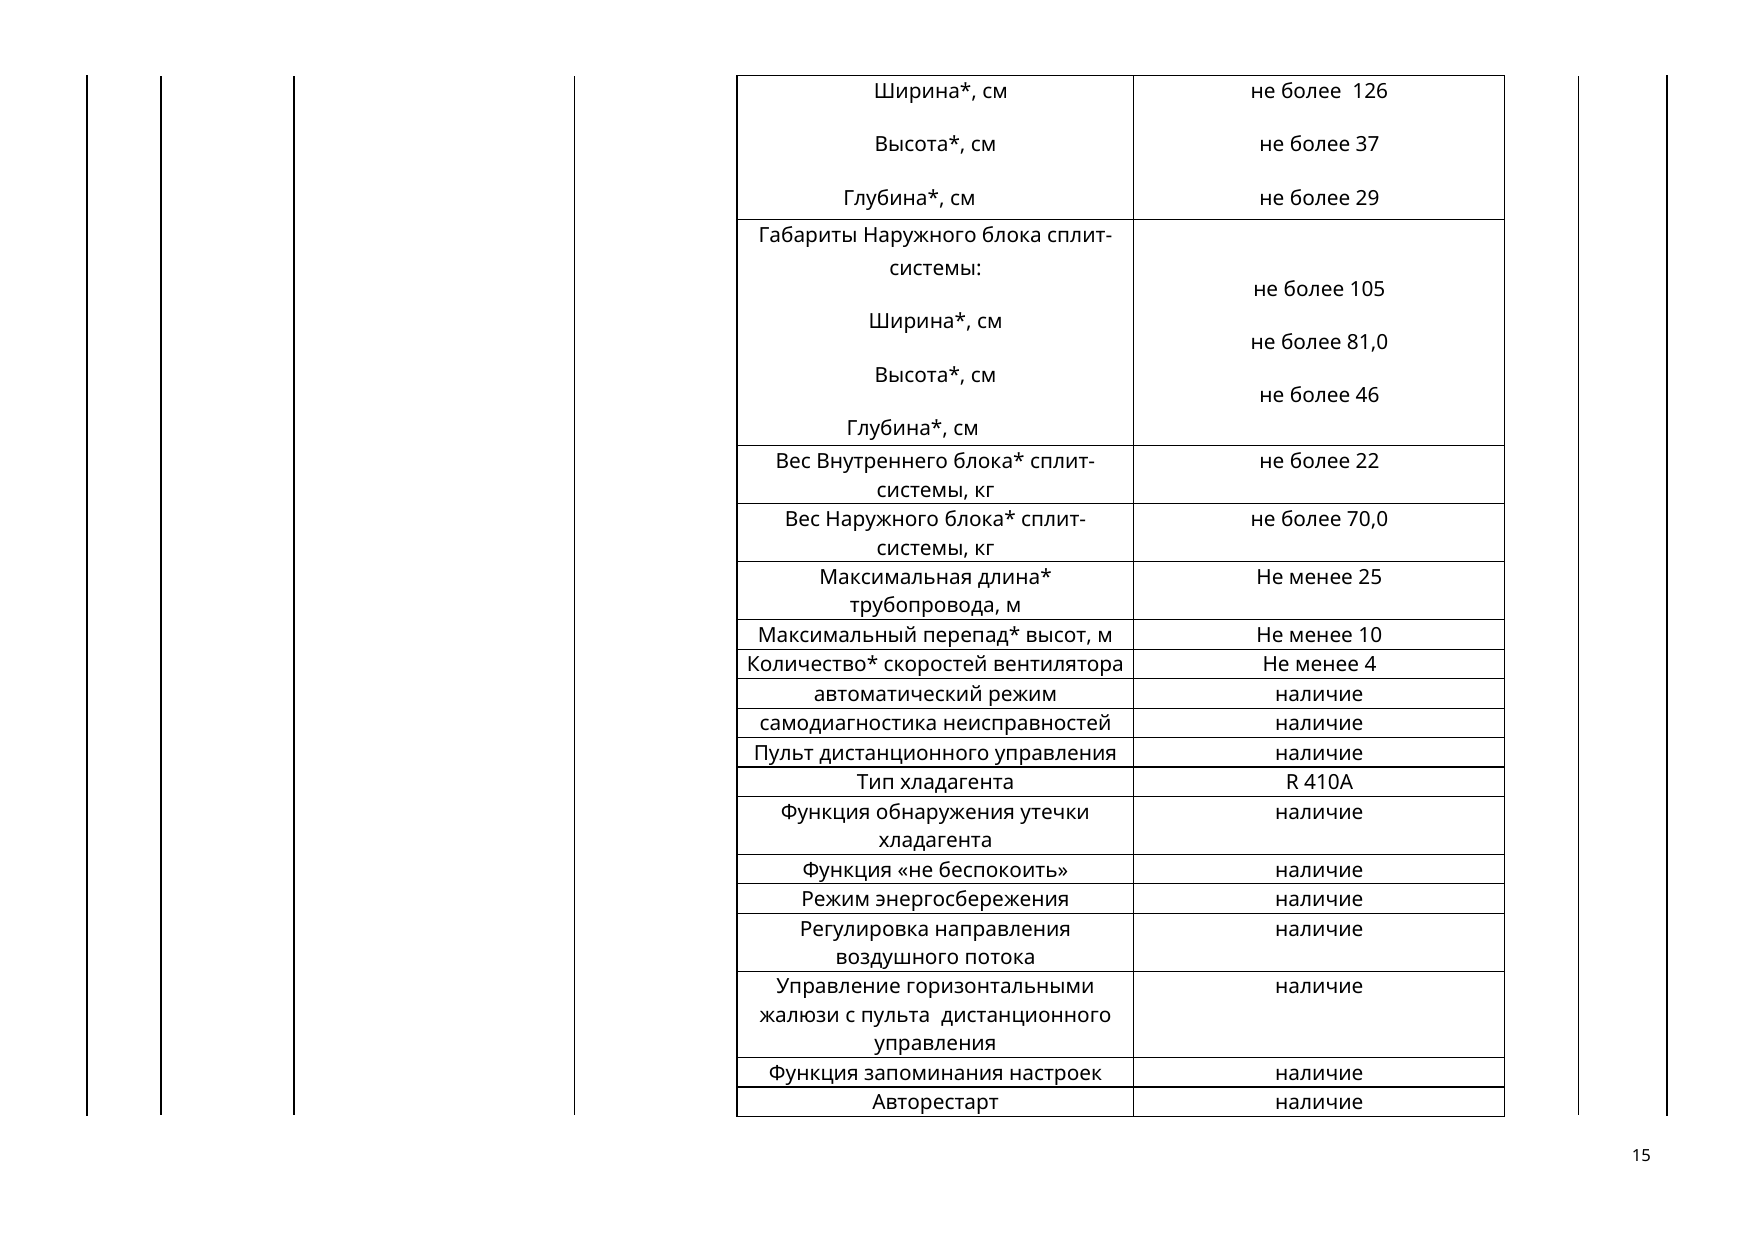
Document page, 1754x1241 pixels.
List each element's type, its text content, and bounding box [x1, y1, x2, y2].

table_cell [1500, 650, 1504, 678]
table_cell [738, 76, 1133, 219]
table_cell наличие [1134, 972, 1504, 1057]
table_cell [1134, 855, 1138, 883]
table_cell не более 22 [1134, 446, 1504, 503]
table_cell наличие [1134, 797, 1504, 854]
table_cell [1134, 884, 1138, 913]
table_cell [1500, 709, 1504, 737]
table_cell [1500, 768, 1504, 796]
table_cell Габариты Наружного блока сплит-системы: Ширина*, см Высота*, см Глубина*, см [738, 220, 1133, 445]
table_cell Не менее 25 [1134, 562, 1504, 619]
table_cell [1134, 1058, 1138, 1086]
table_cell наличие [1134, 914, 1504, 971]
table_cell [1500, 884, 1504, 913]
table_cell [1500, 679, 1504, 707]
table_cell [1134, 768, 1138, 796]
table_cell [1134, 76, 1504, 219]
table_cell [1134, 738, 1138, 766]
table_cell не более 70,0 [1134, 504, 1504, 561]
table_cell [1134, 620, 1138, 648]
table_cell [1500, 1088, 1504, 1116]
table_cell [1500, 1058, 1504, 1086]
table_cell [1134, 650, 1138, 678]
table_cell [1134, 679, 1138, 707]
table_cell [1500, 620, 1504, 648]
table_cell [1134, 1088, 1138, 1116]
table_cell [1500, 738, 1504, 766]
table_cell не более 105 не более 81,0 не более 46 [1134, 220, 1504, 445]
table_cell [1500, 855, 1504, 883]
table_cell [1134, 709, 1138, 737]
